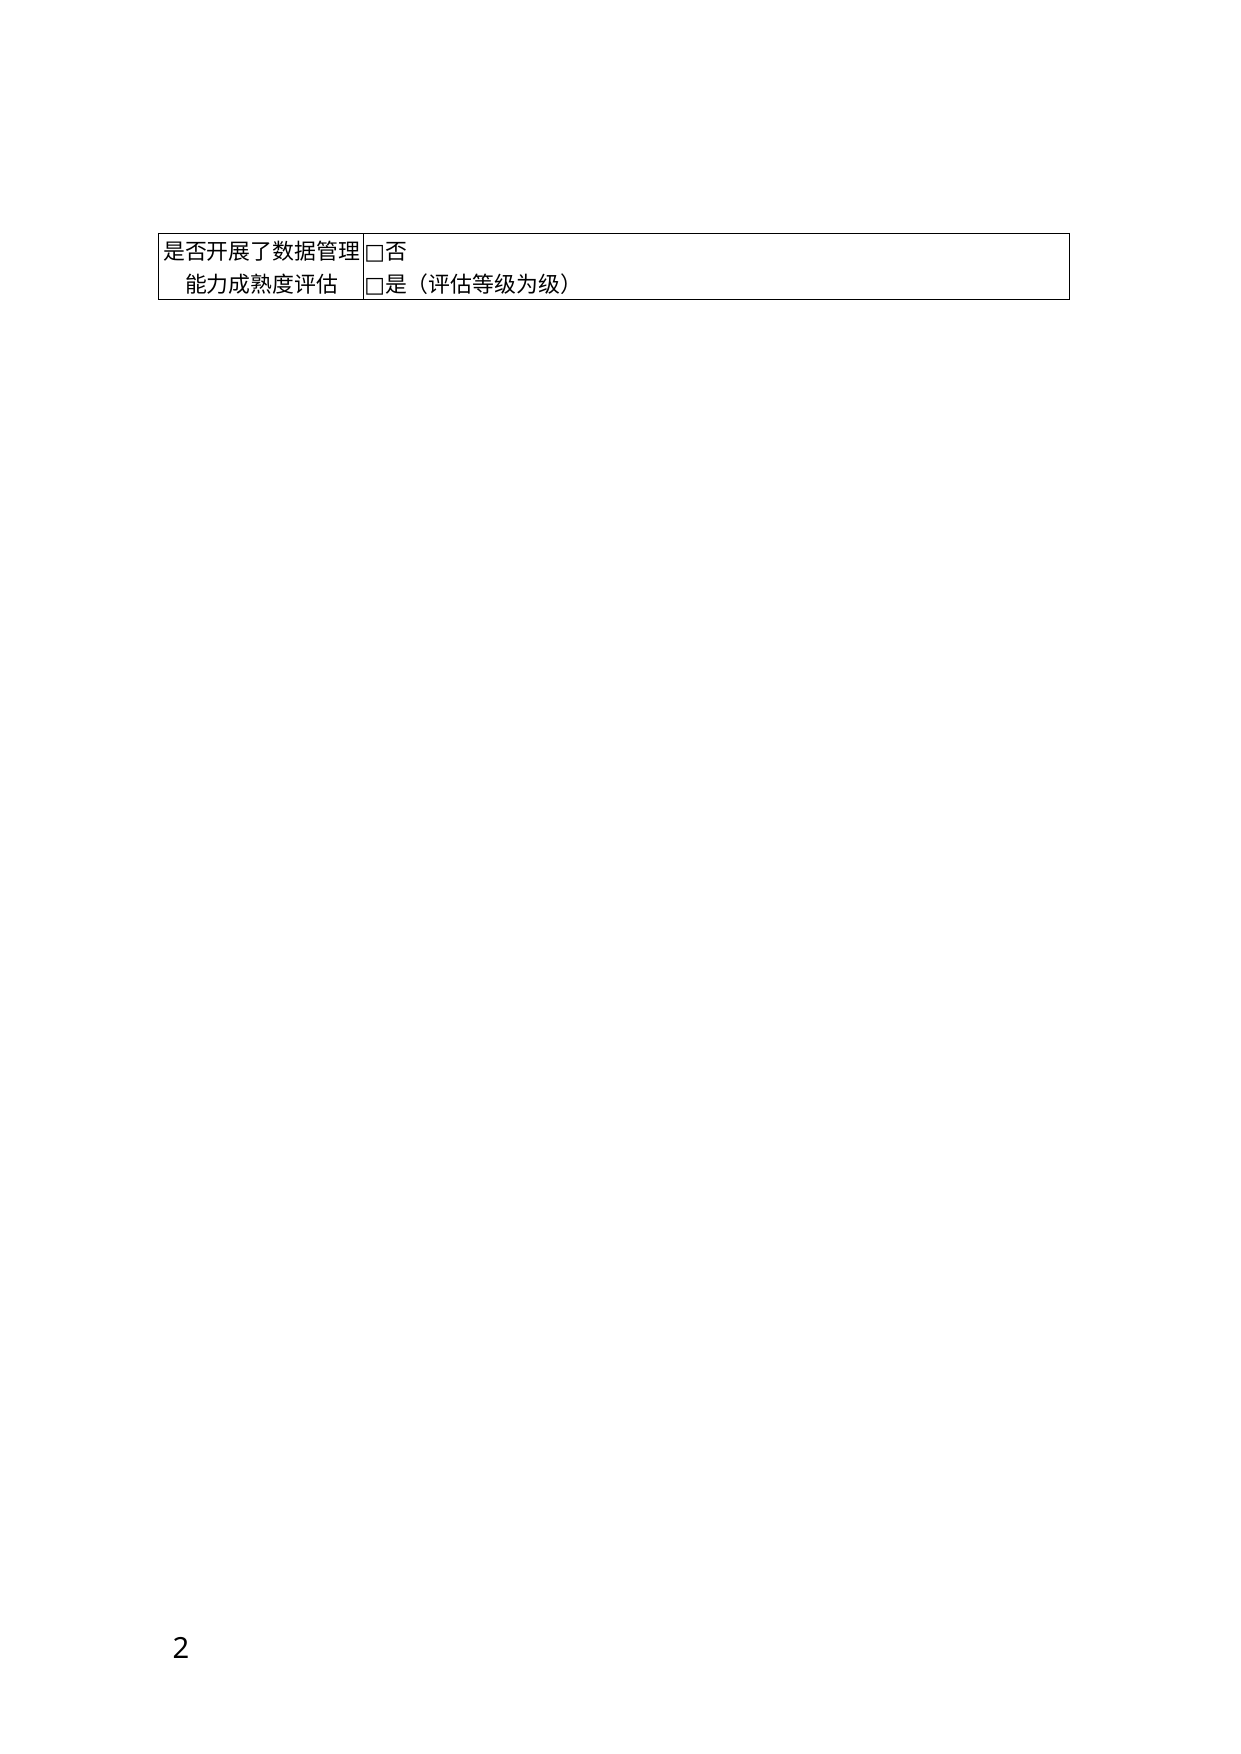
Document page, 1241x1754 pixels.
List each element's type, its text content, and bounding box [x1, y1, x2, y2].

table_cell 是否开展了数据管理能力成熟度评估 [159, 234, 363, 299]
table_cell □否 □是（评估等级为级） [364, 234, 1069, 299]
